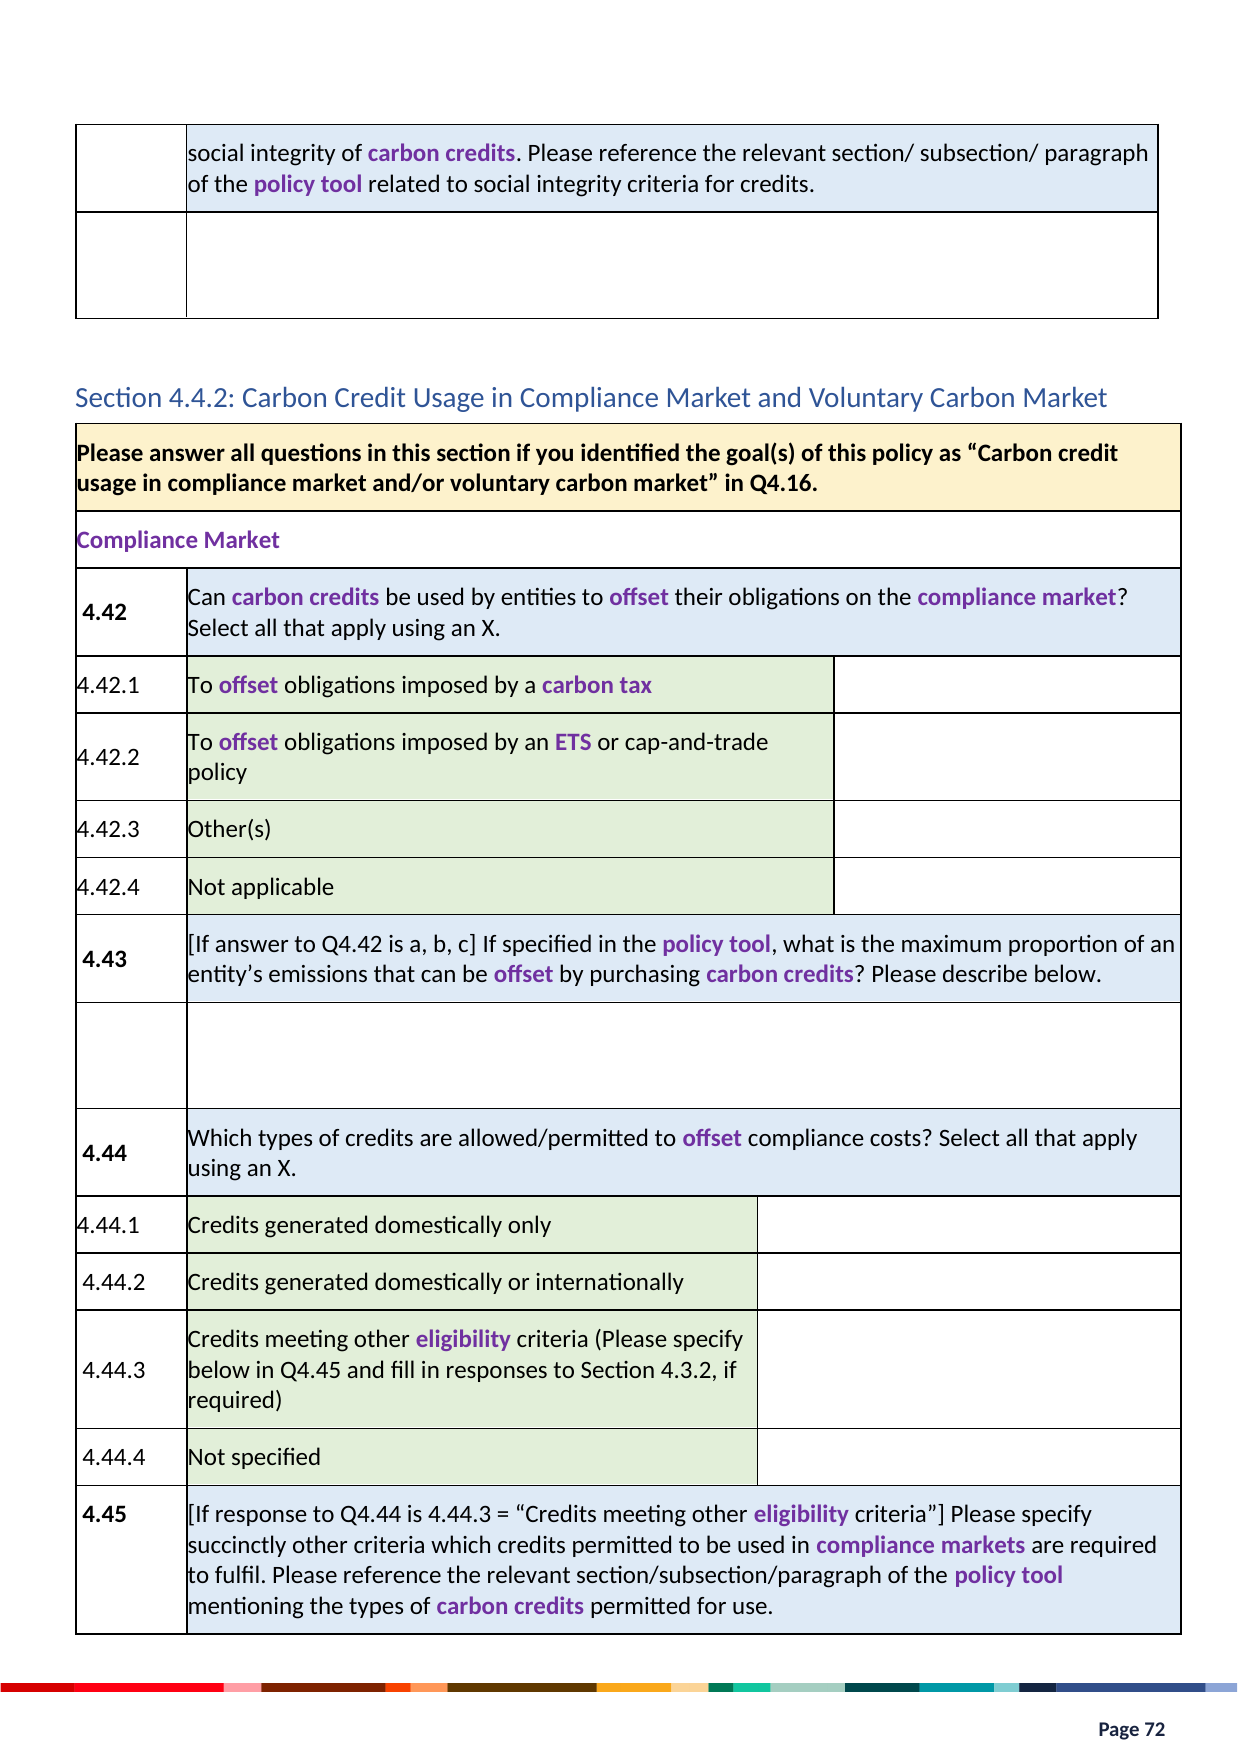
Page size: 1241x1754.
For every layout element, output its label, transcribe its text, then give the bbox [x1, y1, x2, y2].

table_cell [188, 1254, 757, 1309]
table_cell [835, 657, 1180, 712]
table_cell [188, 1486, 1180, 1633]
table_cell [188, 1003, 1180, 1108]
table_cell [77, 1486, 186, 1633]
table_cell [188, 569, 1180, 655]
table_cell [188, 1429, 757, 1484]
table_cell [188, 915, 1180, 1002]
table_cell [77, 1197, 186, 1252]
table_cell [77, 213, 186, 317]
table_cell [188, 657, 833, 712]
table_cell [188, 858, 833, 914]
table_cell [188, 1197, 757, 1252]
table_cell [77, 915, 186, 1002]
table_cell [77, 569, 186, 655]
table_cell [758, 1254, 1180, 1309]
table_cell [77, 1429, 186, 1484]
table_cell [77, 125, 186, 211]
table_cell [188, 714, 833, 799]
picture [0, 1683, 1236, 1692]
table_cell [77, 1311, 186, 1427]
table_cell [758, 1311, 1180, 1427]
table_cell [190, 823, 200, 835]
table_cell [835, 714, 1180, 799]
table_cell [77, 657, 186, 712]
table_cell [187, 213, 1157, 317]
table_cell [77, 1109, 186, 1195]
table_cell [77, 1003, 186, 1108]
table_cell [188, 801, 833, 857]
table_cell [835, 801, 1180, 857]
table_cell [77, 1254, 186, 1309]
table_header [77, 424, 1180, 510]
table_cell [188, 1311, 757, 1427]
subtitle Section 4.4.2: Carbon Credit Usage in Compliance Market and Voluntary Carbon Market [75, 379, 1165, 414]
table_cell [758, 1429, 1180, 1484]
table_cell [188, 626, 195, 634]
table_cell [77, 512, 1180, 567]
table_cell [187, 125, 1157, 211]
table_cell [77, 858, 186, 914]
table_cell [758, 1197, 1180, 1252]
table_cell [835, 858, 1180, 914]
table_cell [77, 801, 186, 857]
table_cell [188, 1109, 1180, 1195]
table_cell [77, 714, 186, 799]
